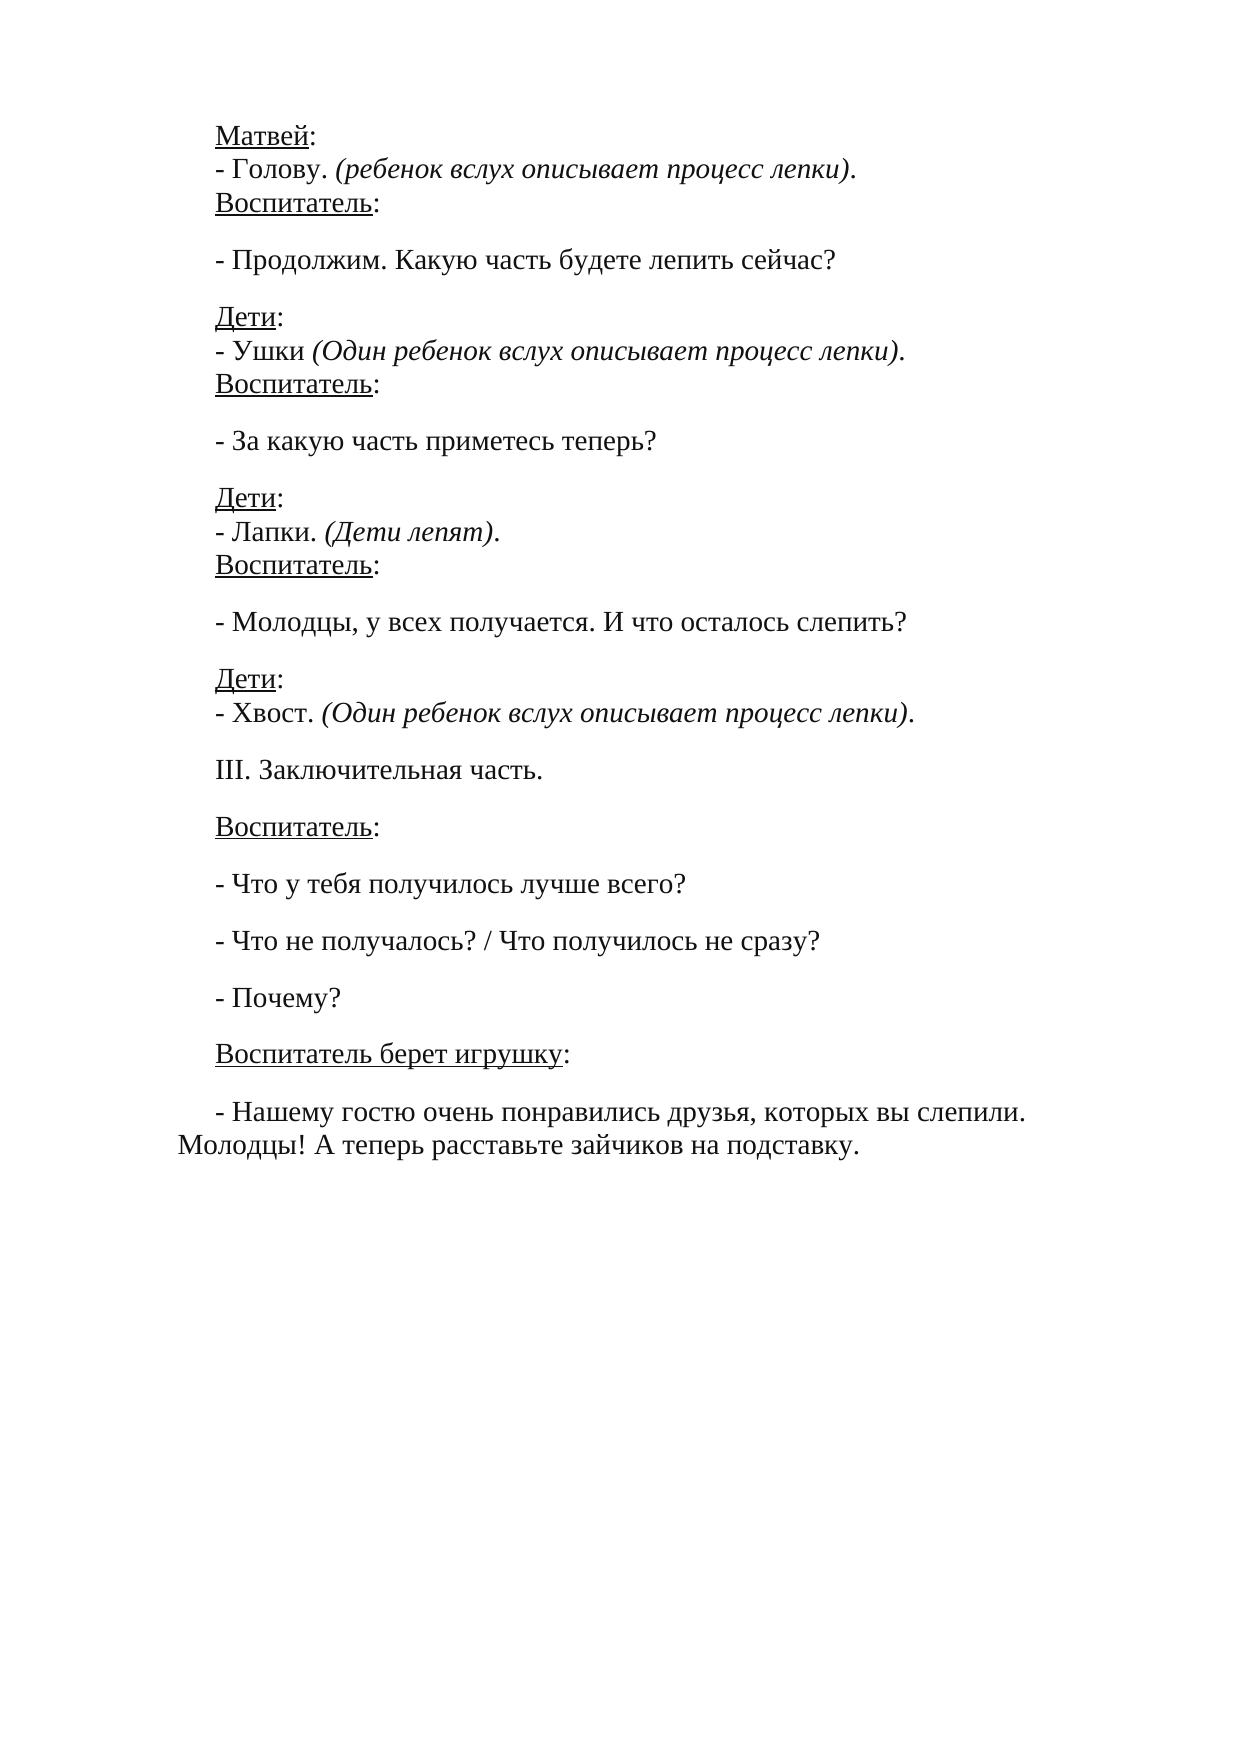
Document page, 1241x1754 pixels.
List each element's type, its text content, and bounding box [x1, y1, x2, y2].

text - Ушки (Один ребенок вслух описывает процесс лепки). [177, 333, 1152, 366]
text - Хвост. (Один ребенок вслух описывает процесс лепки). [177, 695, 1152, 728]
text - Продолжим. Какую часть будете лепить сейчас? [177, 242, 1152, 276]
text Матвей: [177, 118, 1152, 152]
text - Голову. (ребенок вслух описывает процесс лепки). [177, 152, 1152, 185]
text - Что у тебя получилось лучше всего? [177, 866, 1152, 899]
text Дети: [177, 480, 1152, 514]
text - Молодцы, у всех получается. И что осталось слепить? [177, 604, 1152, 638]
text - Лапки. (Дети лепят). [177, 514, 1152, 547]
text Воспитатель: [177, 809, 1152, 842]
text Воспитатель: [177, 547, 1152, 581]
text Воспитатель: [177, 185, 1152, 219]
text - Почему? [177, 980, 1152, 1013]
text Дети: [177, 299, 1152, 333]
text - Что не получалось? / Что получилось не сразу? [177, 923, 1152, 956]
text - Нашему гостю очень понравились друзья, которых вы слепили. Молодцы! А теперь расставьте зайчиков на подставку. [177, 1094, 1152, 1161]
text Дети: [177, 661, 1152, 695]
text Воспитатель берет игрушку: [177, 1037, 1152, 1070]
text - За какую часть приметесь теперь? [177, 423, 1152, 457]
text Воспитатель: [177, 366, 1152, 400]
text III. Заключительная часть. [177, 752, 1152, 785]
